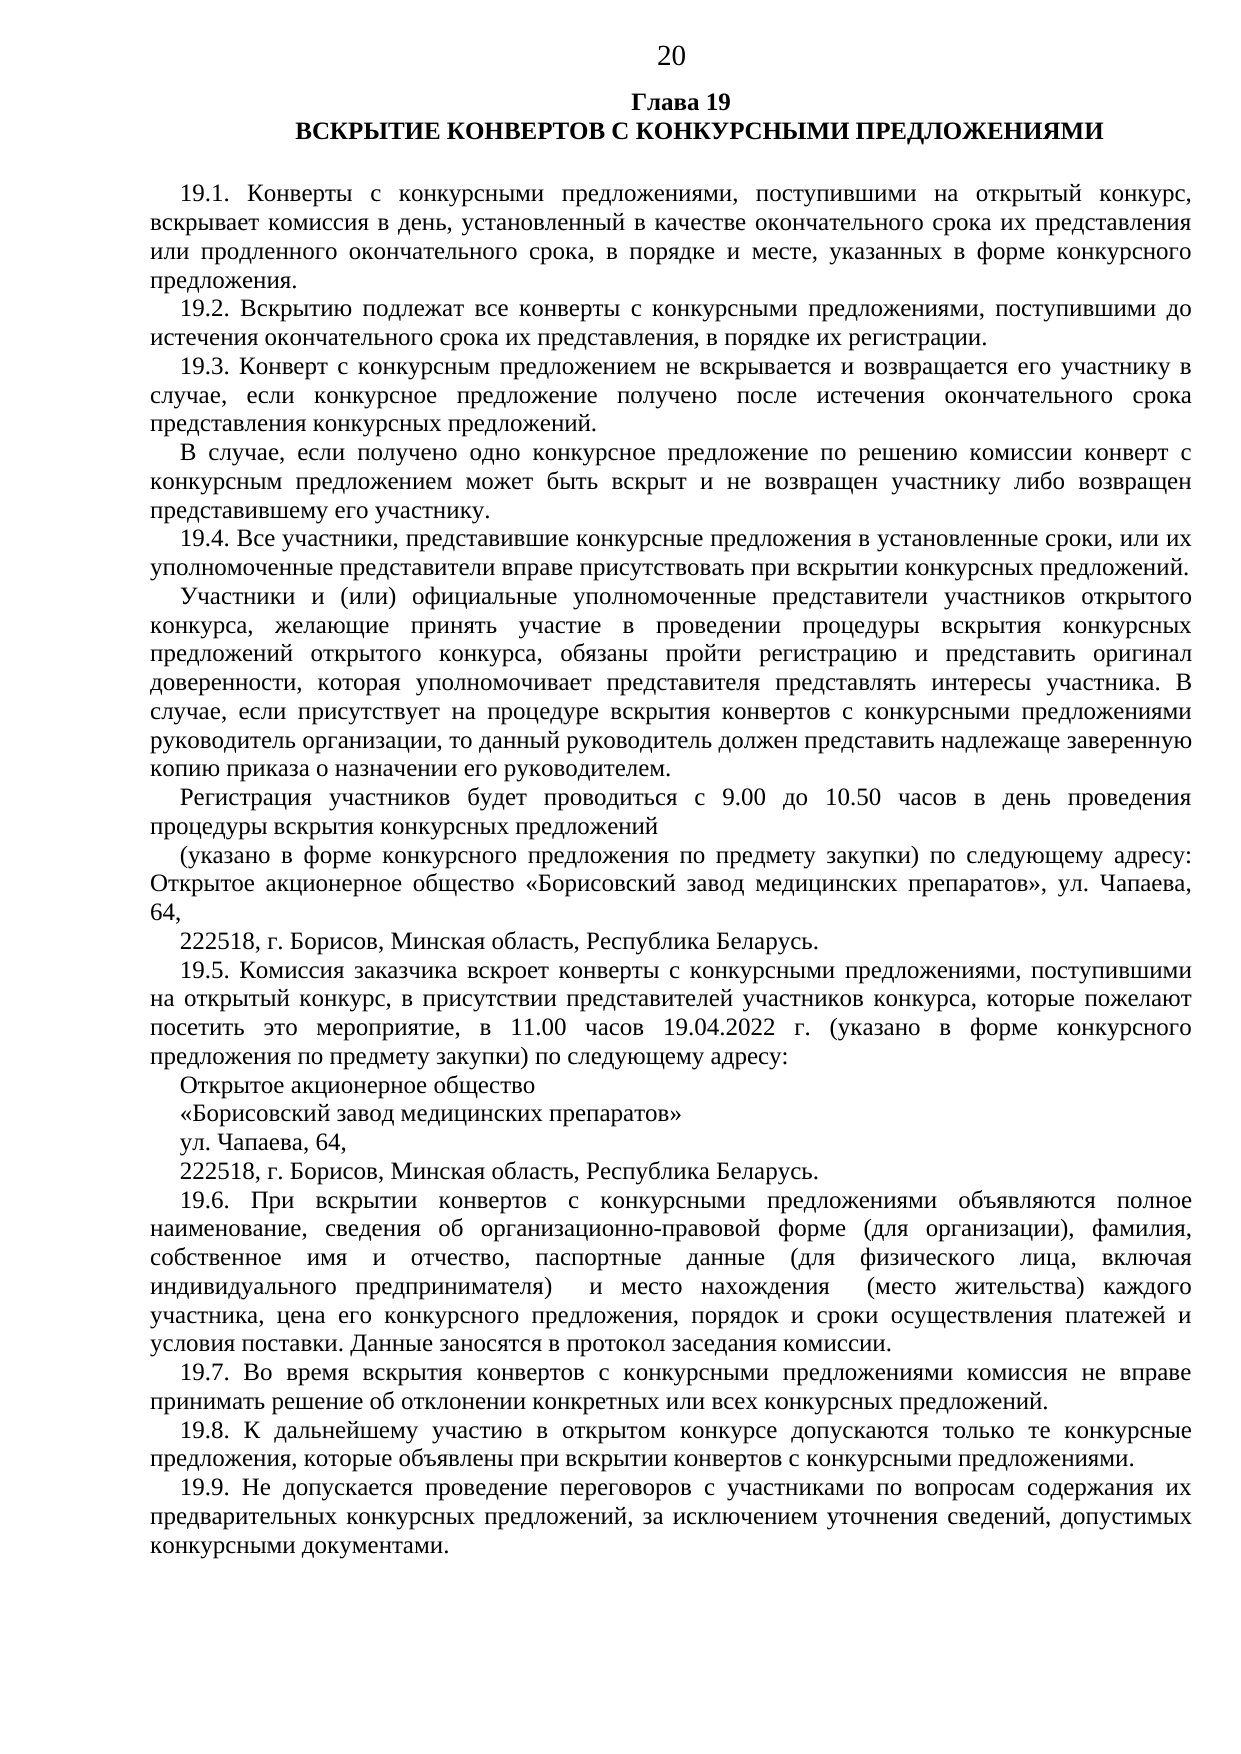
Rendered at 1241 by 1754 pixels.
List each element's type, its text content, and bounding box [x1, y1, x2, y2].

text 19.1. Конверты с конкурсными предложениями, поступившими на открытый конкурс, вскрывает комиссия в день, установленный в качестве окончательного срока их представления или продленного окончательного срока, в порядке и месте, указанных в форме конкурсного предложения. [150, 178, 1193, 293]
text Участники и (или) официальные уполномоченные представители участников открытого конкурса, желающие принять участие в проведении процедуры вскрытия конкурсных предложений открытого конкурса, обязаны пройти регистрацию и представить оригинал доверенности, которая уполномочивает представителя представлять интересы участника. В случае, если присутствует на процедуре вскрытия конвертов с конкурсными предложениями руководитель организации, то данный руководитель должен представить надлежаще заверенную копию приказа о назначении его руководителем. [150, 581, 1193, 782]
text Регистрация участников будет проводиться с 9.00 до 10.50 часов в день проведения процедуры вскрытия конкурсных предложений [150, 782, 1193, 840]
text 19.9. Не допускается проведение переговоров с участниками по вопросам содержания их предварительных конкурсных предложений, за исключением уточнения сведений, допустимых конкурсными документами. [150, 1472, 1193, 1558]
text 222518, г. Борисов, Минская область, Республика Беларусь. [150, 1156, 1193, 1185]
text 19.4. Все участники, представившие конкурсные предложения в установленные сроки, или их уполномоченные представители вправе присутствовать при вскрытии конкурсных предложений. [150, 523, 1193, 581]
text 222518, г. Борисов, Минская область, Республика Беларусь. [150, 926, 1193, 955]
text В случае, если получено одно конкурсное предложение по решению комиссии конверт с конкурсным предложением может быть вскрыт и не возвращен участнику либо возвращен представившему его участнику. [150, 437, 1193, 523]
text ВСКРЫТИЕ КОНВЕРТОВ С КОНКУРСНЫМИ ПРЕДЛОЖЕНИЯМИ [150, 116, 1193, 145]
text 19.3. Конверт с конкурсным предложением не вскрывается и возвращается его участнику в случае, если конкурсное предложение получено после истечения окончательного срока представления конкурсных предложений. [150, 351, 1193, 437]
text 19.6. При вскрытии конвертов с конкурсными предложениями объявляются полное наименование, сведения об организационно-правовой форме (для организации), фамилия, собственное имя и отчество, паспортные данные (для физического лица, включая индивидуального предпринимателя) и место нахождения (место жительства) каждого участника, цена его конкурсного предложения, порядок и сроки осуществления платежей и условия поставки. Данные заносятся в протокол заседания комиссии. [150, 1185, 1193, 1357]
text 19.8. К дальнейшему участию в открытом конкурсе допускаются только те конкурсные предложения, которые объявлены при вскрытии конвертов с конкурсными предложениями. [150, 1415, 1193, 1472]
text Глава 19 [150, 87, 1193, 116]
text 19.5. Комиссия заказчика вскроет конверты с конкурсными предложениями, поступившими на открытый конкурс, в присутствии представителей участников конкурса, которые пожелают посетить это мероприятие, в 11.00 часов 19.04.2022 г. (указано в форме конкурсного предложения по предмету закупки) по следующему адресу: [150, 955, 1193, 1070]
text 19.2. Вскрытию подлежат все конверты с конкурсными предложениями, поступившими до истечения окончательного срока их представления, в порядке их регистрации. [150, 293, 1193, 351]
text Открытое акционерное общество [150, 1070, 1193, 1098]
text «Борисовский завод медицинских препаратов» [150, 1098, 1193, 1127]
text (указано в форме конкурсного предложения по предмету закупки) по следующему адресу: Открытое акционерное общество «Борисовский завод медицинских препаратов», ул. Чапаева, 64, [150, 840, 1193, 926]
text 19.7. Во время вскрытия конвертов с конкурсными предложениями комиссия не вправе принимать решение об отклонении конкретных или всех конкурсных предложений. [150, 1357, 1193, 1415]
text ул. Чапаева, 64, [150, 1127, 1193, 1156]
